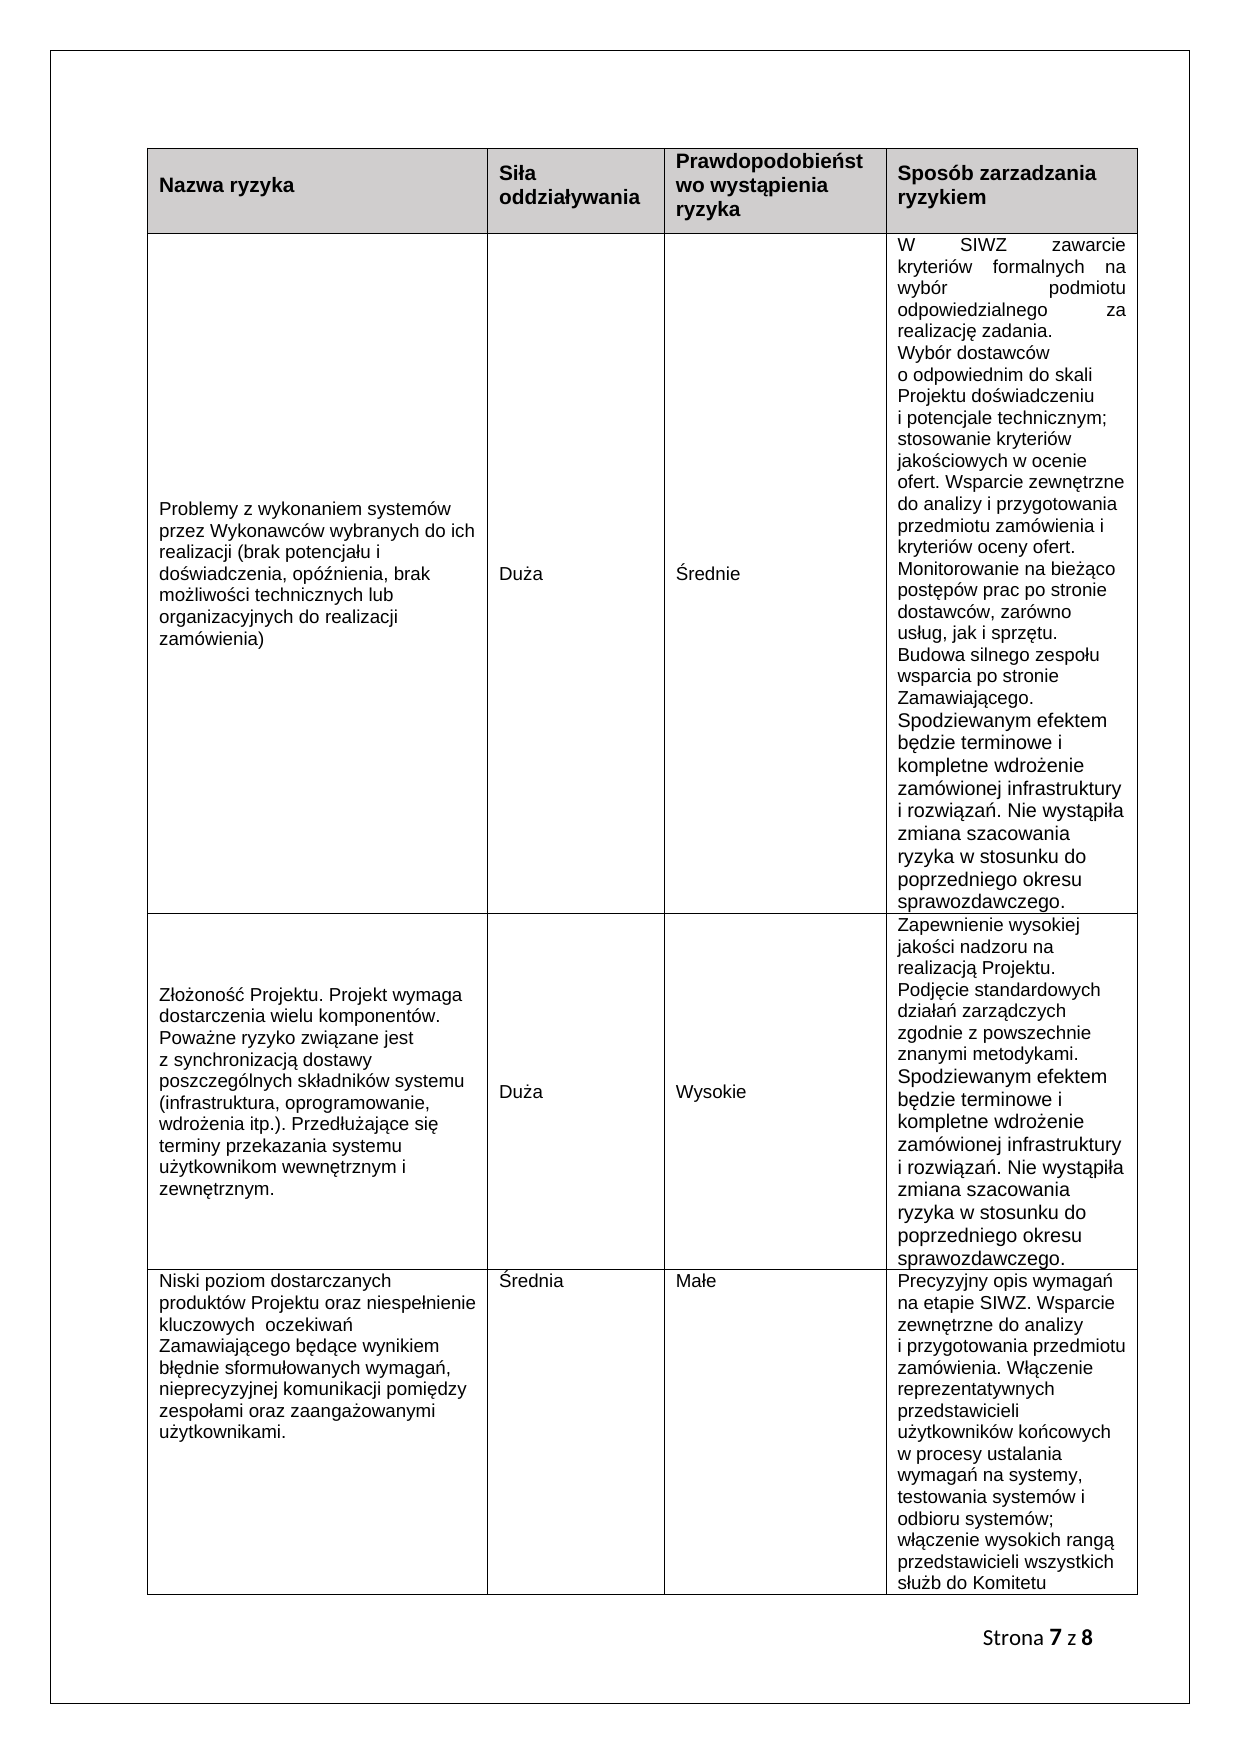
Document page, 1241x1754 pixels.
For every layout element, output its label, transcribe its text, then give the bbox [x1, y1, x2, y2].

table_cell Wysokie [665, 914, 886, 1269]
table_cell Średnia [488, 1270, 664, 1594]
table_header Siła oddziaływania [488, 149, 664, 233]
table_cell Średnie [665, 234, 886, 913]
table_cell Małe [665, 1270, 886, 1594]
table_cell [148, 1270, 487, 1594]
table_header Sposób zarzadzania ryzykiem [887, 149, 1137, 233]
table_cell W SIWZ zawarcie kryteriów formalnych na wybór podmiotu odpowiedzialnego za realizację zadania. Wybór dostawców o odpowiednim do skali Projektu doświadczeniu i potencjale technicznym; stosowanie kryteriów jakościowych w ocenie ofert. Wsparcie zewnętrzne do analizy i przygotowania przedmiotu zamówienia i kryteriów oceny ofert. Monitorowanie na bieżąco postępów prac po stronie dostawców, zarówno usług, jak i sprzętu. Budowa silnego zespołu wsparcia po stronie Zamawiającego. Spodziewanym efektem będzie terminowe i kompletne wdrożenie zamówionej infrastruktury i rozwiązań. Nie wystąpiła zmiana szacowania ryzyka w stosunku do poprzedniego okresu sprawozdawczego. [887, 234, 1137, 913]
table_cell Złożoność Projektu. Projekt wymaga dostarczenia wielu komponentów. Poważne ryzyko związane jest z synchronizacją dostawy poszczególnych składników systemu (infrastruktura, oprogramowanie, wdrożenia itp.). Przedłużające się terminy przekazania systemu użytkownikom wewnętrznym i zewnętrznym. [148, 914, 487, 1269]
table_cell Problemy z wykonaniem systemów przez Wykonawców wybranych do ich realizacji (brak potencjału i doświadczenia, opóźnienia, brak możliwości technicznych lub organizacyjnych do realizacji zamówienia) [148, 234, 487, 913]
table_header Nazwa ryzyka [148, 149, 487, 233]
table_cell Duża [488, 234, 664, 913]
table_cell Duża [488, 914, 664, 1269]
table_header Prawdopodobieństwo wystąpienia ryzyka [665, 149, 886, 233]
table_cell Zapewnienie wysokiej jakości nadzoru na realizacją Projektu. Podjęcie standardowych działań zarządczych zgodnie z powszechnie znanymi metodykami. Spodziewanym efektem będzie terminowe i kompletne wdrożenie zamówionej infrastruktury i rozwiązań. Nie wystąpiła zmiana szacowania ryzyka w stosunku do poprzedniego okresu sprawozdawczego. [887, 914, 1137, 1269]
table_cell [887, 1270, 1137, 1594]
